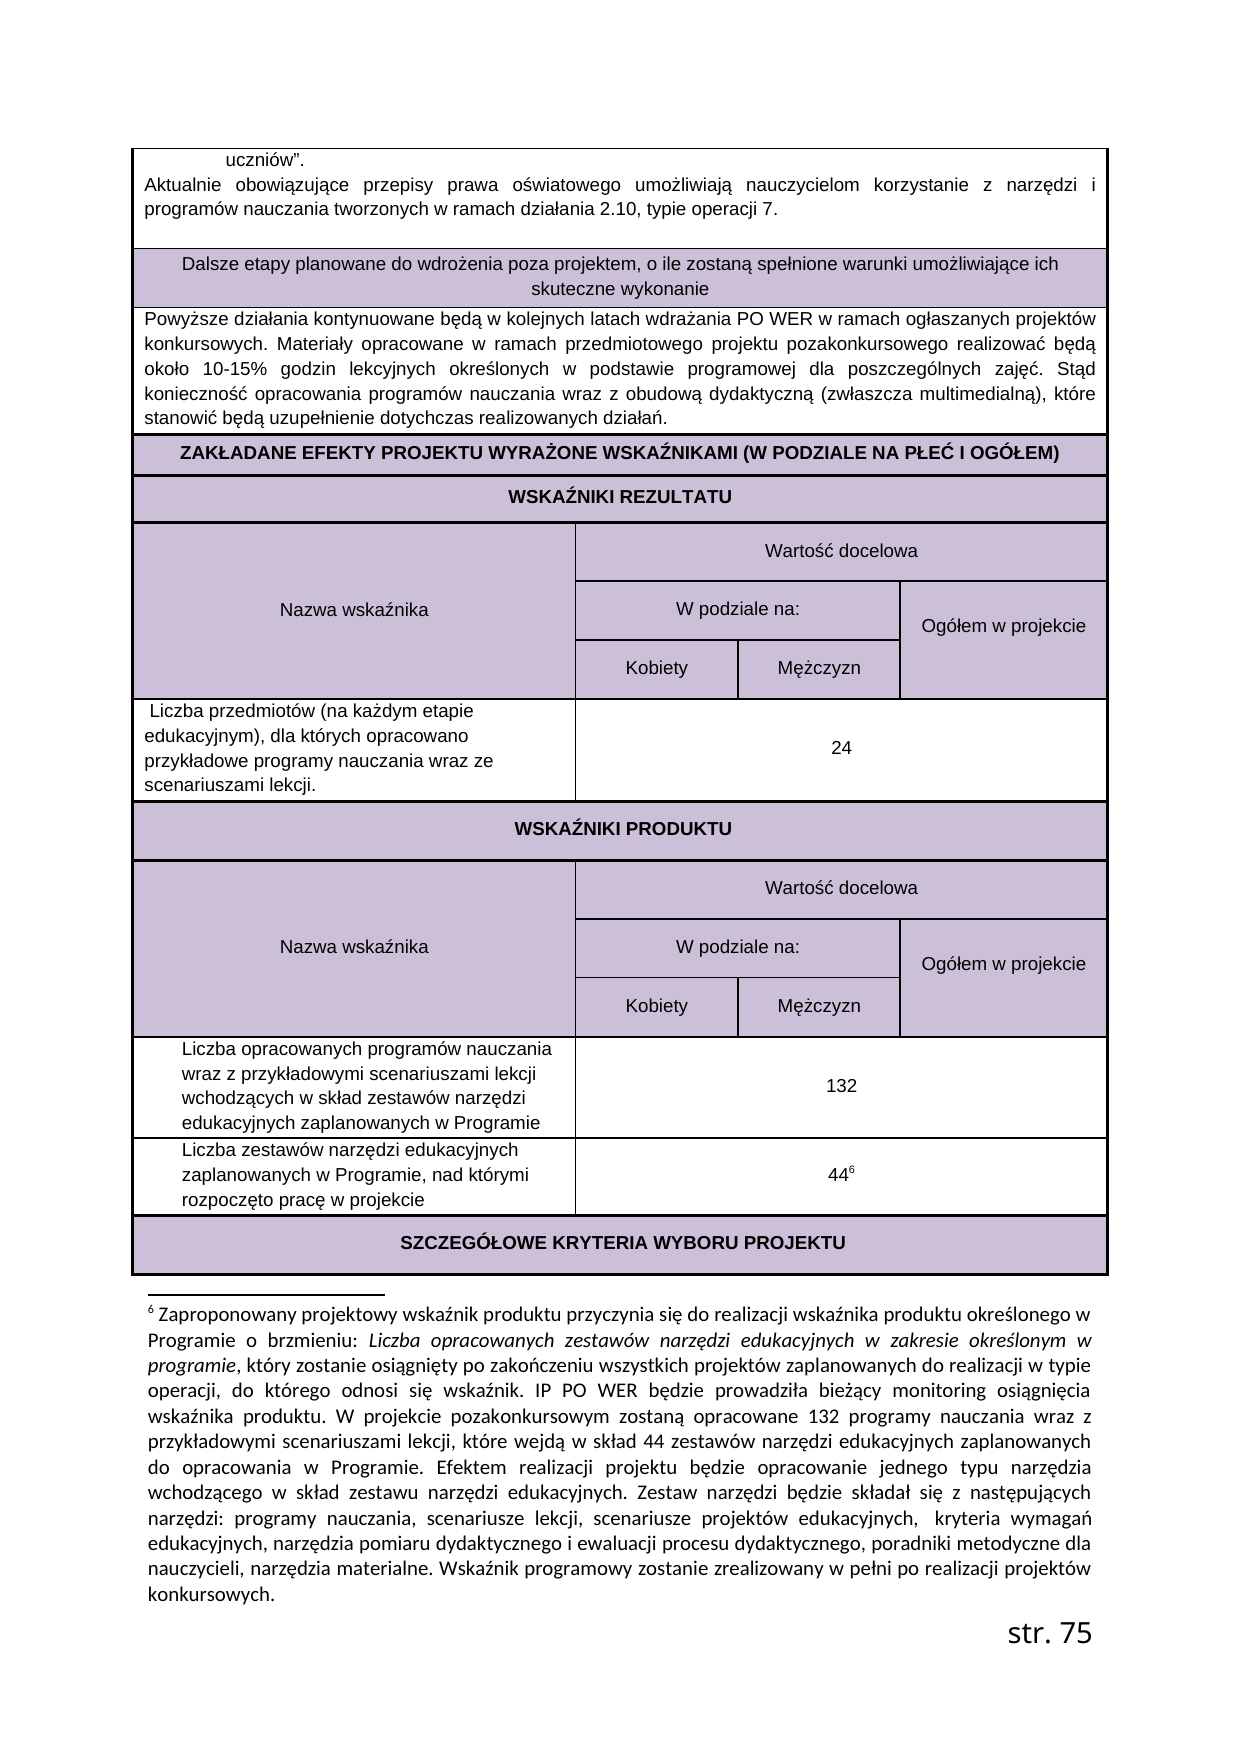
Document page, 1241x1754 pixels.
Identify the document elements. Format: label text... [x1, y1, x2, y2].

table_cell Ogółem w projekcie [901, 582, 1106, 698]
table_cell Wartość docelowa [576, 524, 1106, 580]
table_cell Nazwa wskaźnika [134, 862, 575, 1036]
table_cell SZCZEGÓŁOWE KRYTERIA WYBORU PROJEKTU [134, 1217, 1106, 1273]
table_cell Dalsze etapy planowane do wdrożenia poza projektem, o ile zostaną spełnione warunki umożliwiające ich skuteczne wykonanie [134, 249, 1106, 307]
table_cell WSKAŹNIKI PRODUKTU [134, 803, 1106, 859]
table_cell Liczba opracowanych programów nauczania wraz z przykładowymi scenariuszami lekcji wchodzących w skład zestawów narzędzi edukacyjnych zaplanowanych w Programie [134, 1038, 575, 1137]
table_cell Nazwa wskaźnika [134, 524, 575, 698]
table_cell WSKAŹNIKI REZULTATU [134, 477, 1106, 521]
table_cell 44 [576, 1139, 1106, 1214]
table_cell W podziale na: [576, 582, 899, 639]
table_cell Wartość docelowa [576, 862, 1106, 918]
table_cell Liczba zestawów narzędzi edukacyjnych zaplanowanych w Programie, nad którymi rozpoczęto pracę w projekcie [134, 1139, 575, 1214]
table_cell 132 [576, 1038, 1106, 1137]
table_cell Liczba przedmiotów (na każdym etapie edukacyjnym), dla których opracowano przykładowe programy nauczania wraz ze scenariuszami lekcji. [134, 700, 575, 800]
table_cell W podziale na: [576, 920, 899, 977]
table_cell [134, 149, 1106, 248]
table_cell 24 [576, 700, 1106, 800]
table_cell ZAKŁADANE EFEKTY PROJEKTU WYRAŻONE WSKAŹNIKAMI (W PODZIALE NA PŁEĆ I OGÓŁEM) [134, 436, 1106, 474]
table_cell Ogółem w projekcie [901, 920, 1106, 1036]
table_cell Mężczyzn [739, 641, 899, 698]
table_cell Powyższe działania kontynuowane będą w kolejnych latach wdrażania PO WER w ramach ogłaszanych projektów konkursowych. Materiały opracowane w ramach przedmiotowego projektu pozakonkursowego realizować będą około 10-15% godzin lekcyjnych określonych w podstawie programowej dla poszczególnych zajęć. Stąd konieczność opracowania programów nauczania wraz z obudową dydaktyczną (zwłaszcza multimedialną), które stanowić będą uzupełnienie dotychczas realizowanych działań. [134, 308, 1106, 432]
table_cell Mężczyzn [739, 978, 899, 1036]
table_cell Kobiety [576, 641, 737, 698]
table_cell Kobiety [576, 978, 737, 1036]
